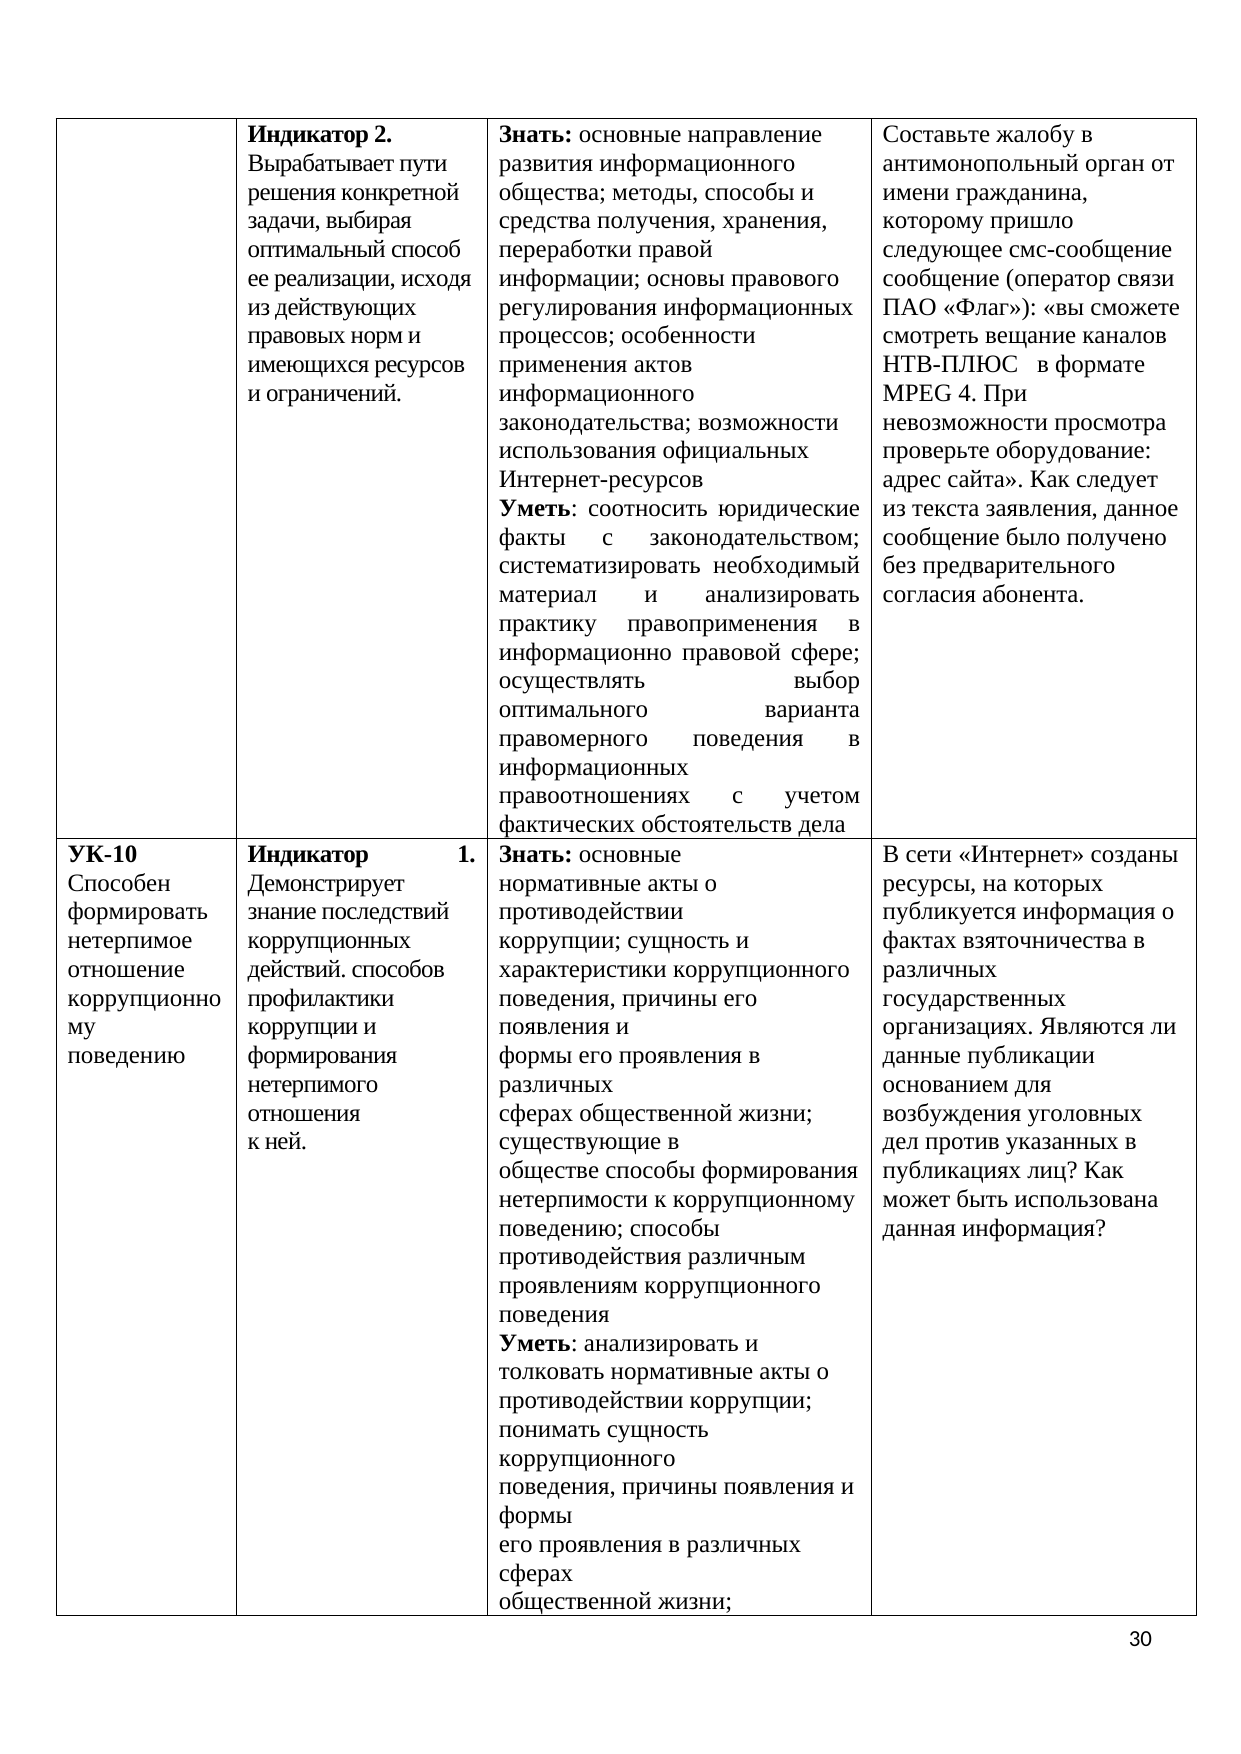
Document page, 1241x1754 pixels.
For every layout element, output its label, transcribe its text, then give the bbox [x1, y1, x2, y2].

table_cell Составьте жалобу в антимонопольный орган от имени гражданина, которому пришло следующее смс-сообщение сообщение (оператор связи ПАО «Флаг»): «вы сможете смотреть вещание каналов НТВ-ПЛЮС в формате MPEG 4. При невозможности просмотра проверьте оборудование: адрес сайта». Как следует из текста заявления, данное сообщение было получено без предварительного согласия абонента. [872, 119, 1196, 838]
table_cell Знать: основные направление развития информационного общества; методы, способы и средства получения, хранения, переработки правой информации; основы правового регулирования информационных процессов; особенности применения актов информационного законодательства; возможности использования официальных Интернет-ресурсов Уметь: соотносить юридические факты с законодательством; систематизировать необходимый материал и анализировать практику правоприменения в информационно правовой сфере; осуществлять выбор оптимального варианта правомерного поведения в информационных правоотношениях с учетом фактических обстоятельств дела [488, 119, 871, 838]
table_cell Индикатор 2. Вырабатывает пути решения конкретной задачи, выбирая оптимальный способ ее реализации, исходя из действующих правовых норм и имеющихся ресурсов и ограничений. [237, 119, 487, 838]
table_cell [57, 839, 236, 1615]
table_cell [57, 119, 236, 838]
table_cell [872, 839, 1196, 1615]
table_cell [237, 839, 487, 1615]
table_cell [488, 839, 871, 1615]
